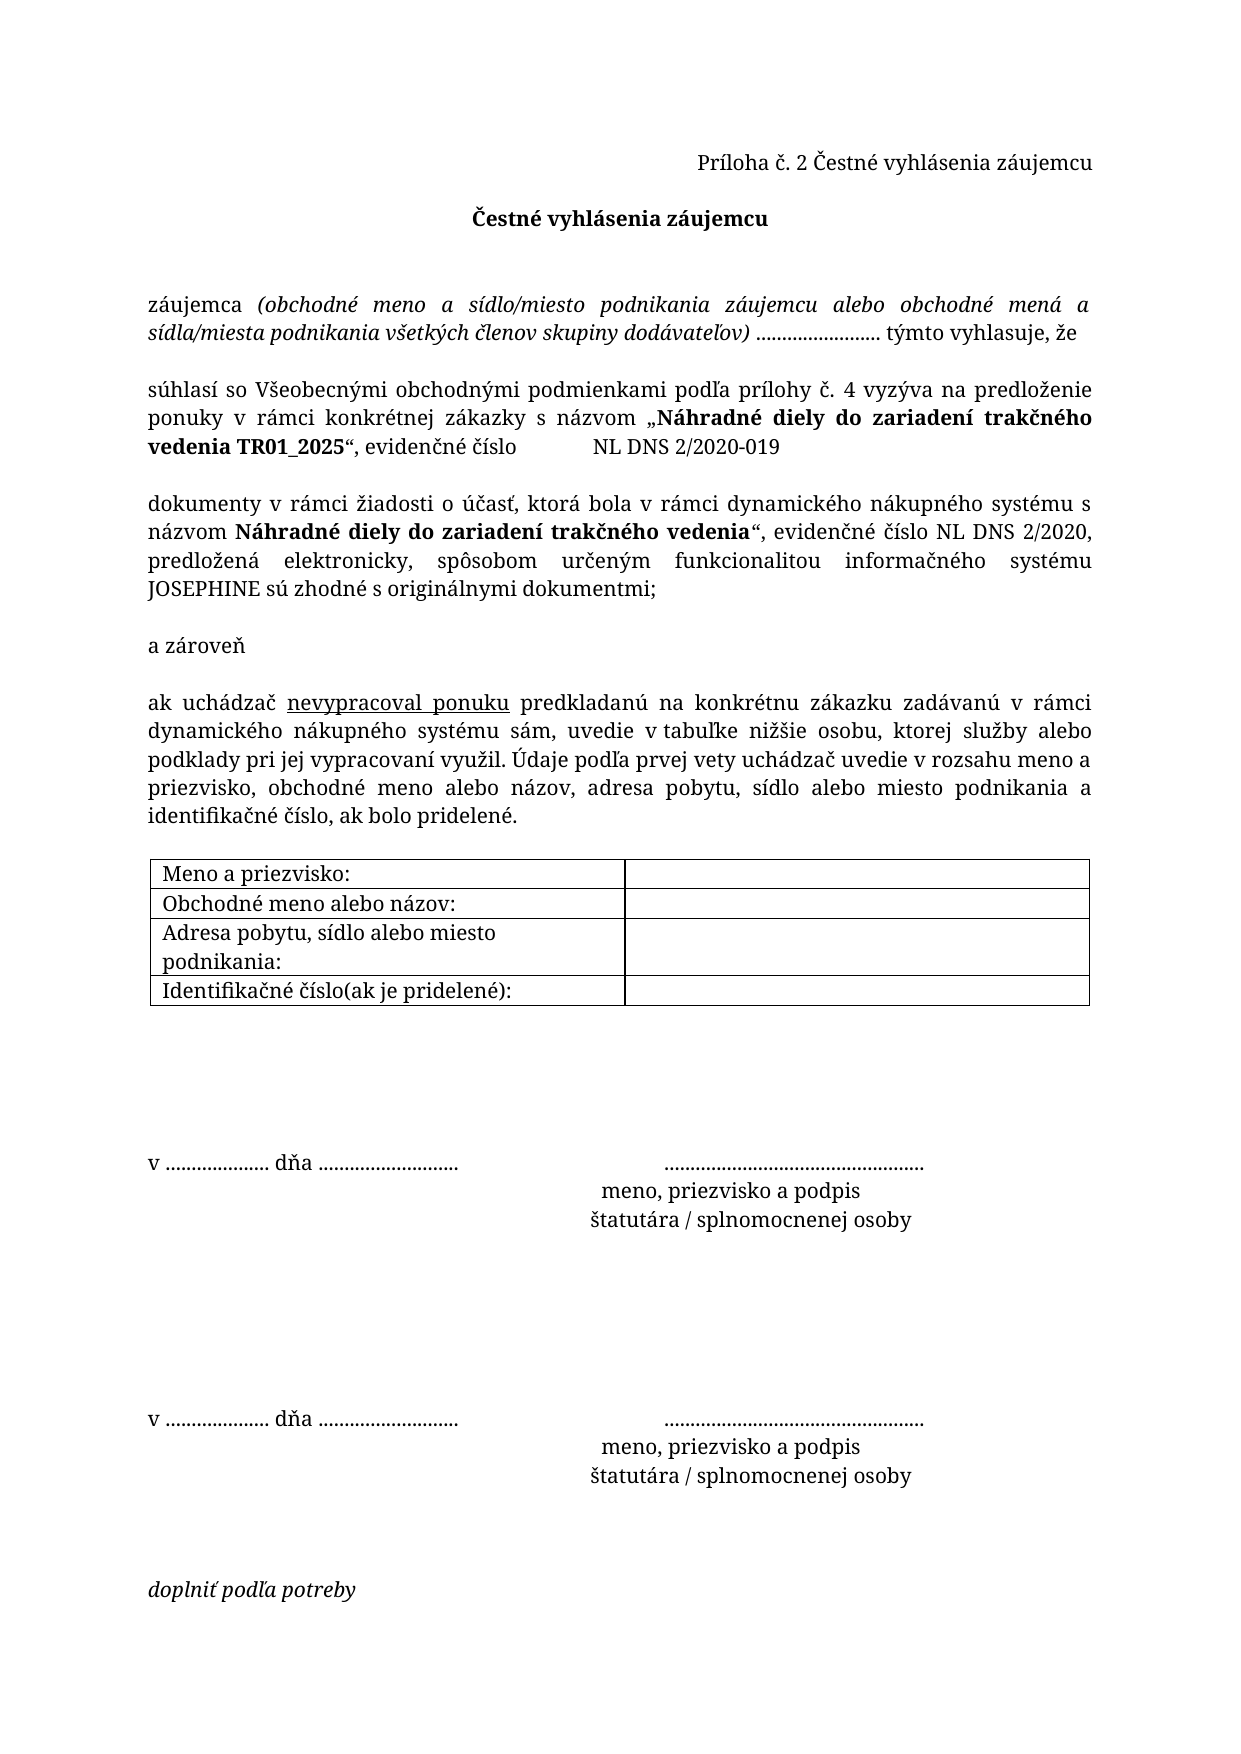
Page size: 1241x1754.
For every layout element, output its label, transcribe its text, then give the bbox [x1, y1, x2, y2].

table_header [626, 860, 1089, 888]
text súhlasí so Všeobecnými obchodnými podmienkami podľa prílohy č. 4 vyzýva na predloženie ponuky v rámci konkrétnej zákazky s názvom „Náhradné diely do zariadení trakčného vedenia TR01_2025“, evidenčné číslo NL DNS 2/2020-019 [148, 375, 1093, 460]
table_header Meno a priezvisko: [151, 860, 624, 888]
table_cell Identifikačné číslo(ak je pridelené): [151, 976, 624, 1005]
text štatutára / splnomocnenej osoby [516, 1205, 1093, 1233]
text ak uchádzač nevypracoval ponuku predkladanú na konkrétnu zákazku zadávanú v rámci dynamického nákupného systému sám, uvedie v tabuľke nižšie osobu, ktorej služby alebo podklady pri jej vypracovaní využil. Údaje podľa prvej vety uchádzač uvedie v rozsahu meno a priezvisko, obchodné meno alebo názov, adresa pobytu, sídlo alebo miesto podnikania a identifikačné číslo, ak bolo pridelené. [148, 688, 1093, 830]
text meno, priezvisko a podpis [148, 1177, 1093, 1205]
text Čestné vyhlásenia záujemcu [148, 204, 1093, 233]
table_cell [626, 976, 1089, 1005]
table_cell Obchodné meno alebo názov: [151, 889, 624, 917]
text štatutára / splnomocnenej osoby [516, 1461, 1093, 1489]
table_cell [626, 919, 1089, 975]
text meno, priezvisko a podpis [148, 1432, 1093, 1461]
text doplniť podľa potreby [148, 1575, 1093, 1603]
text v .................... dňa ........................... .................................................. [148, 1148, 1093, 1177]
text a zároveň [148, 631, 1093, 659]
text záujemca (obchodné meno a sídlo/miesto podnikania záujemcu alebo obchodné mená a sídla/miesta podnikania všetkých členov skupiny dodávateľov) ........................ týmto vyhlasuje, že [148, 290, 1093, 347]
table_cell [626, 889, 1089, 917]
text v .................... dňa ........................... .................................................. [148, 1404, 1093, 1432]
text dokumenty v rámci žiadosti o účasť, ktorá bola v rámci dynamického nákupného systému s názvom Náhradné diely do zariadení trakčného vedenia“, evidenčné číslo NL DNS 2/2020, predložená elektronicky, spôsobom určeným funkcionalitou informačného systému JOSEPHINE sú zhodné s originálnymi dokumentmi; [148, 489, 1093, 603]
text Príloha č. 2 Čestné vyhlásenia záujemcu [148, 148, 1093, 176]
table_cell Adresa pobytu, sídlo alebo miesto podnikania: [151, 919, 624, 975]
